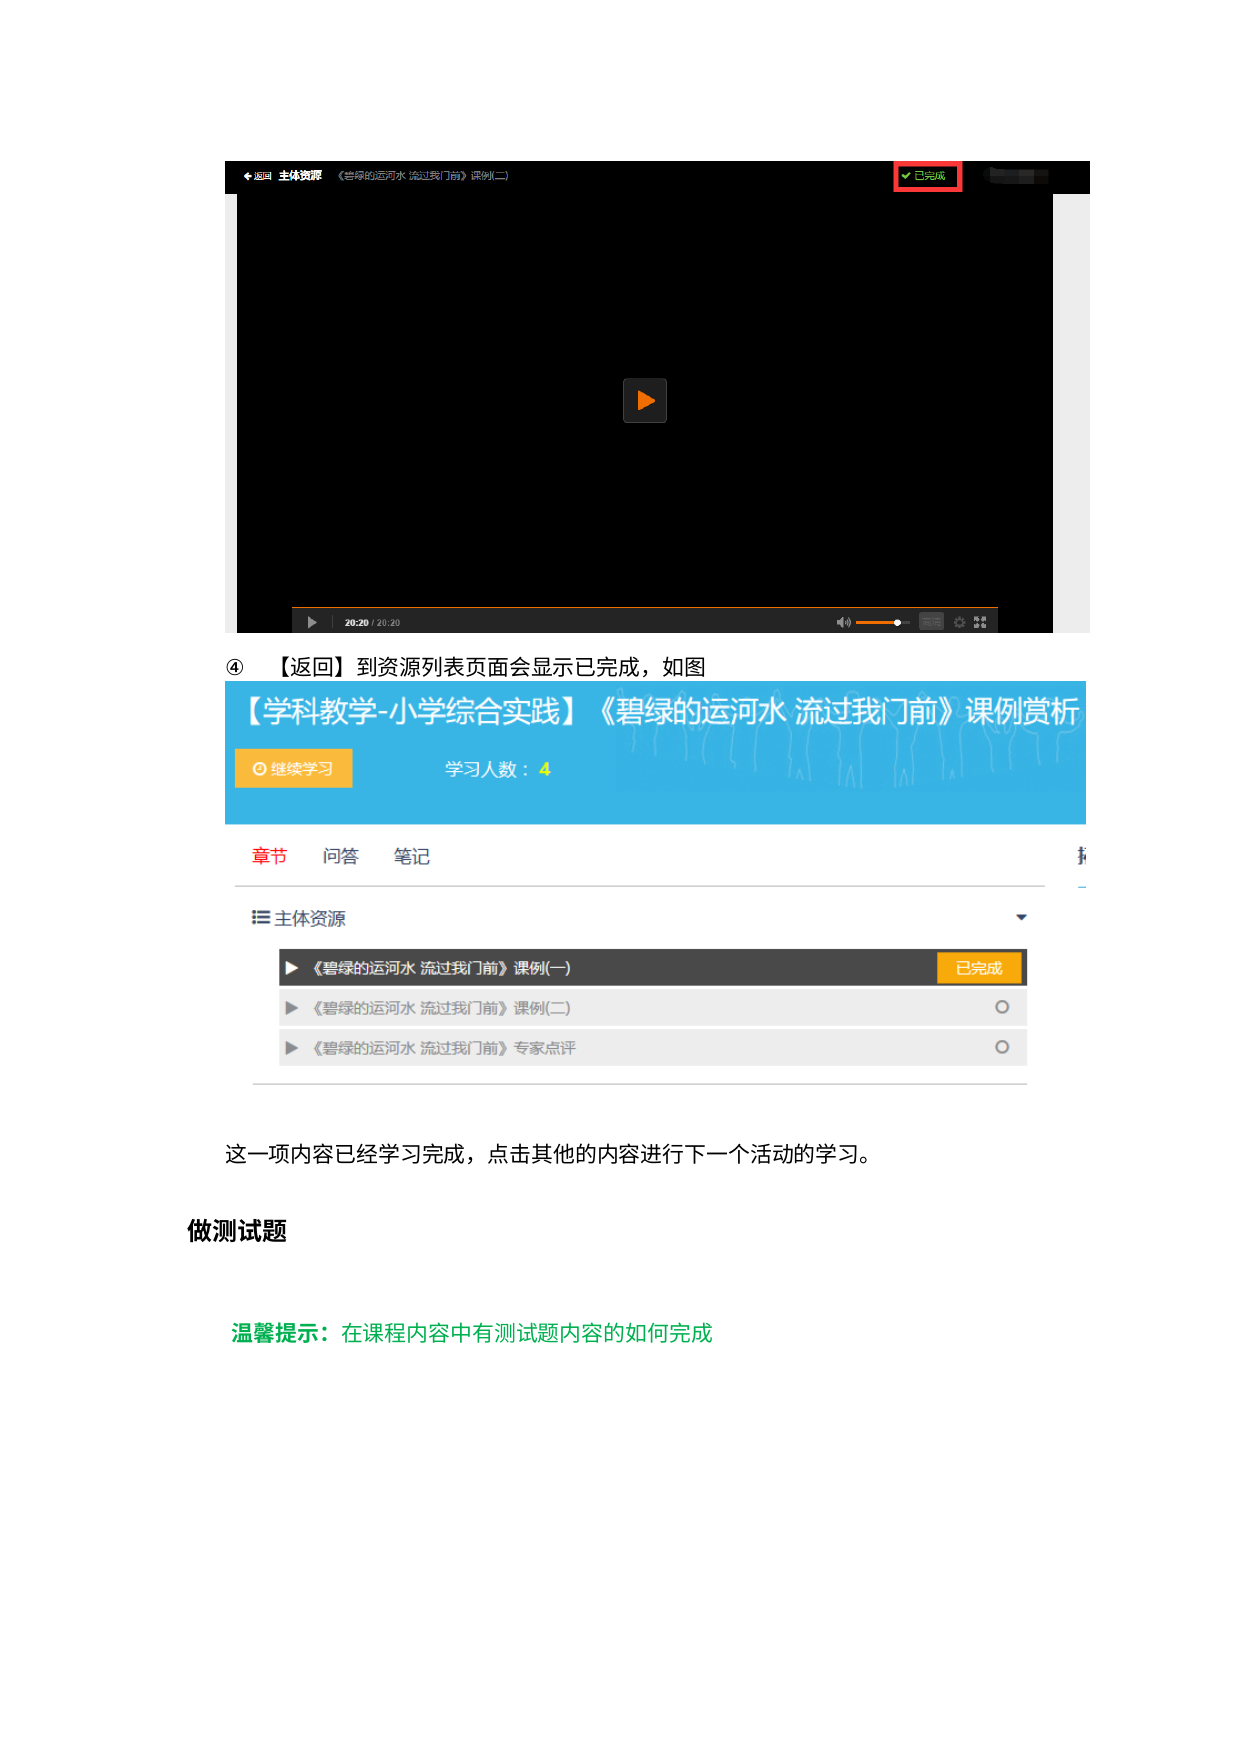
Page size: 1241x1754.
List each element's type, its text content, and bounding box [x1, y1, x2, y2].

picture [225, 161, 1090, 633]
text 温馨提示：在课程内容中有测试题内容的如何完成 [187, 1315, 1053, 1348]
subtitle 做测试题 [187, 1197, 1053, 1262]
picture [225, 681, 1086, 1117]
list 这一项内容已经学习完成，点击其他的内容进行下一个活动的学习。 [225, 1137, 1053, 1169]
list 【返回】到资源列表页面会显示已完成，如图 [225, 649, 1053, 681]
